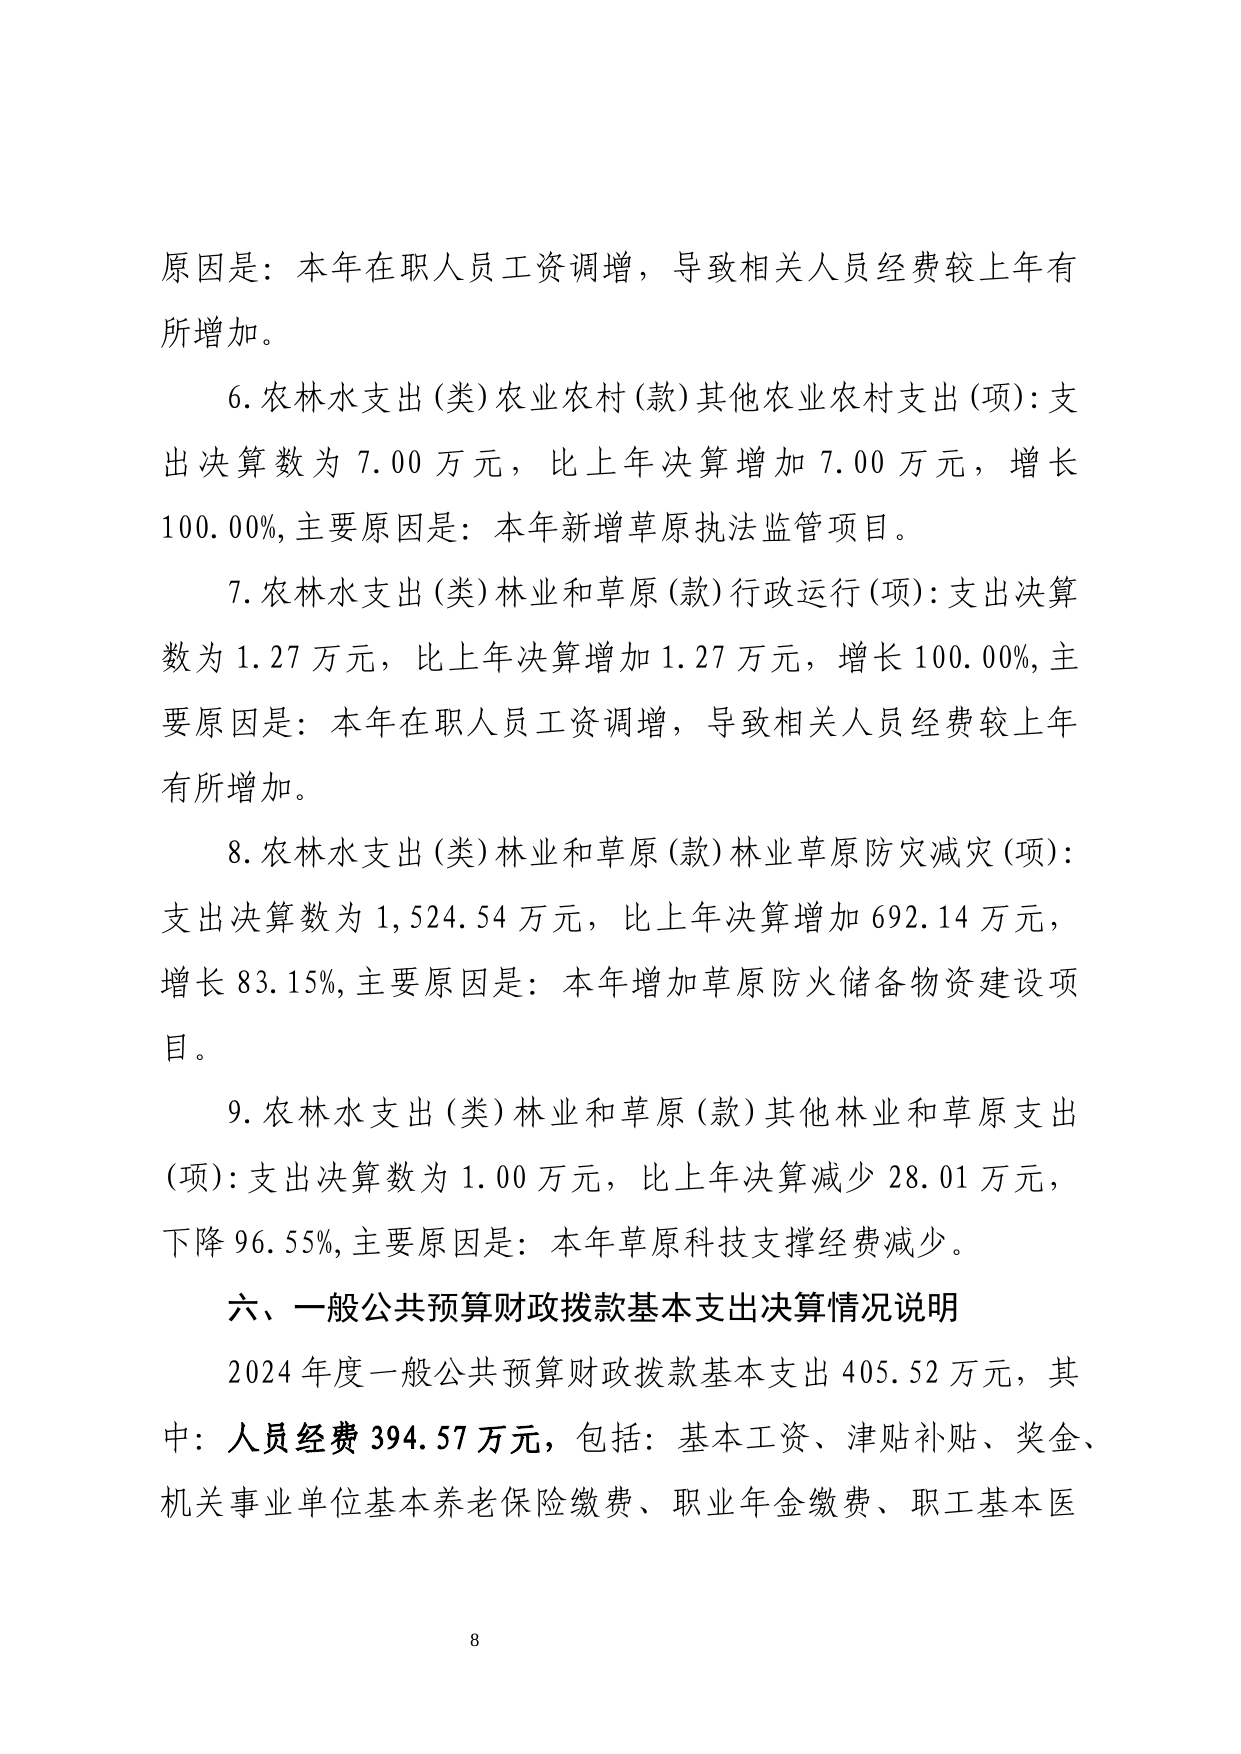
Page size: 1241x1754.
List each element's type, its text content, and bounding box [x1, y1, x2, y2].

text 六、一般公共预算财政拨款基本支出决算情况说明 [159, 1273, 1081, 1338]
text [159, 233, 1081, 363]
text 9.农林水支出(类)林业和草原(款)其他林业和草原支出(项):支出决算数为1.00万元，比上年决算减少28.01万元，下降96.55%,主要原因是：本年草原科技支撑经费减少。 [159, 1078, 1081, 1273]
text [159, 1338, 1081, 1533]
text 7.农林水支出(类)林业和草原(款)行政运行(项):支出决算数为1.27万元，比上年决算增加1.27万元，增长100.00%,主要原因是：本年在职人员工资调增，导致相关人员经费较上年有所增加。 [159, 558, 1081, 818]
text 6.农林水支出(类)农业农村(款)其他农业农村支出(项):支出决算数为7.00万元，比上年决算增加7.00万元，增长100.00%,主要原因是：本年新增草原执法监管项目。 [159, 363, 1081, 558]
text 8.农林水支出(类)林业和草原(款)林业草原防灾减灾(项):支出决算数为1,524.54万元，比上年决算增加692.14万元，增长83.15%,主要原因是：本年增加草原防火储备物资建设项目。 [159, 818, 1081, 1078]
